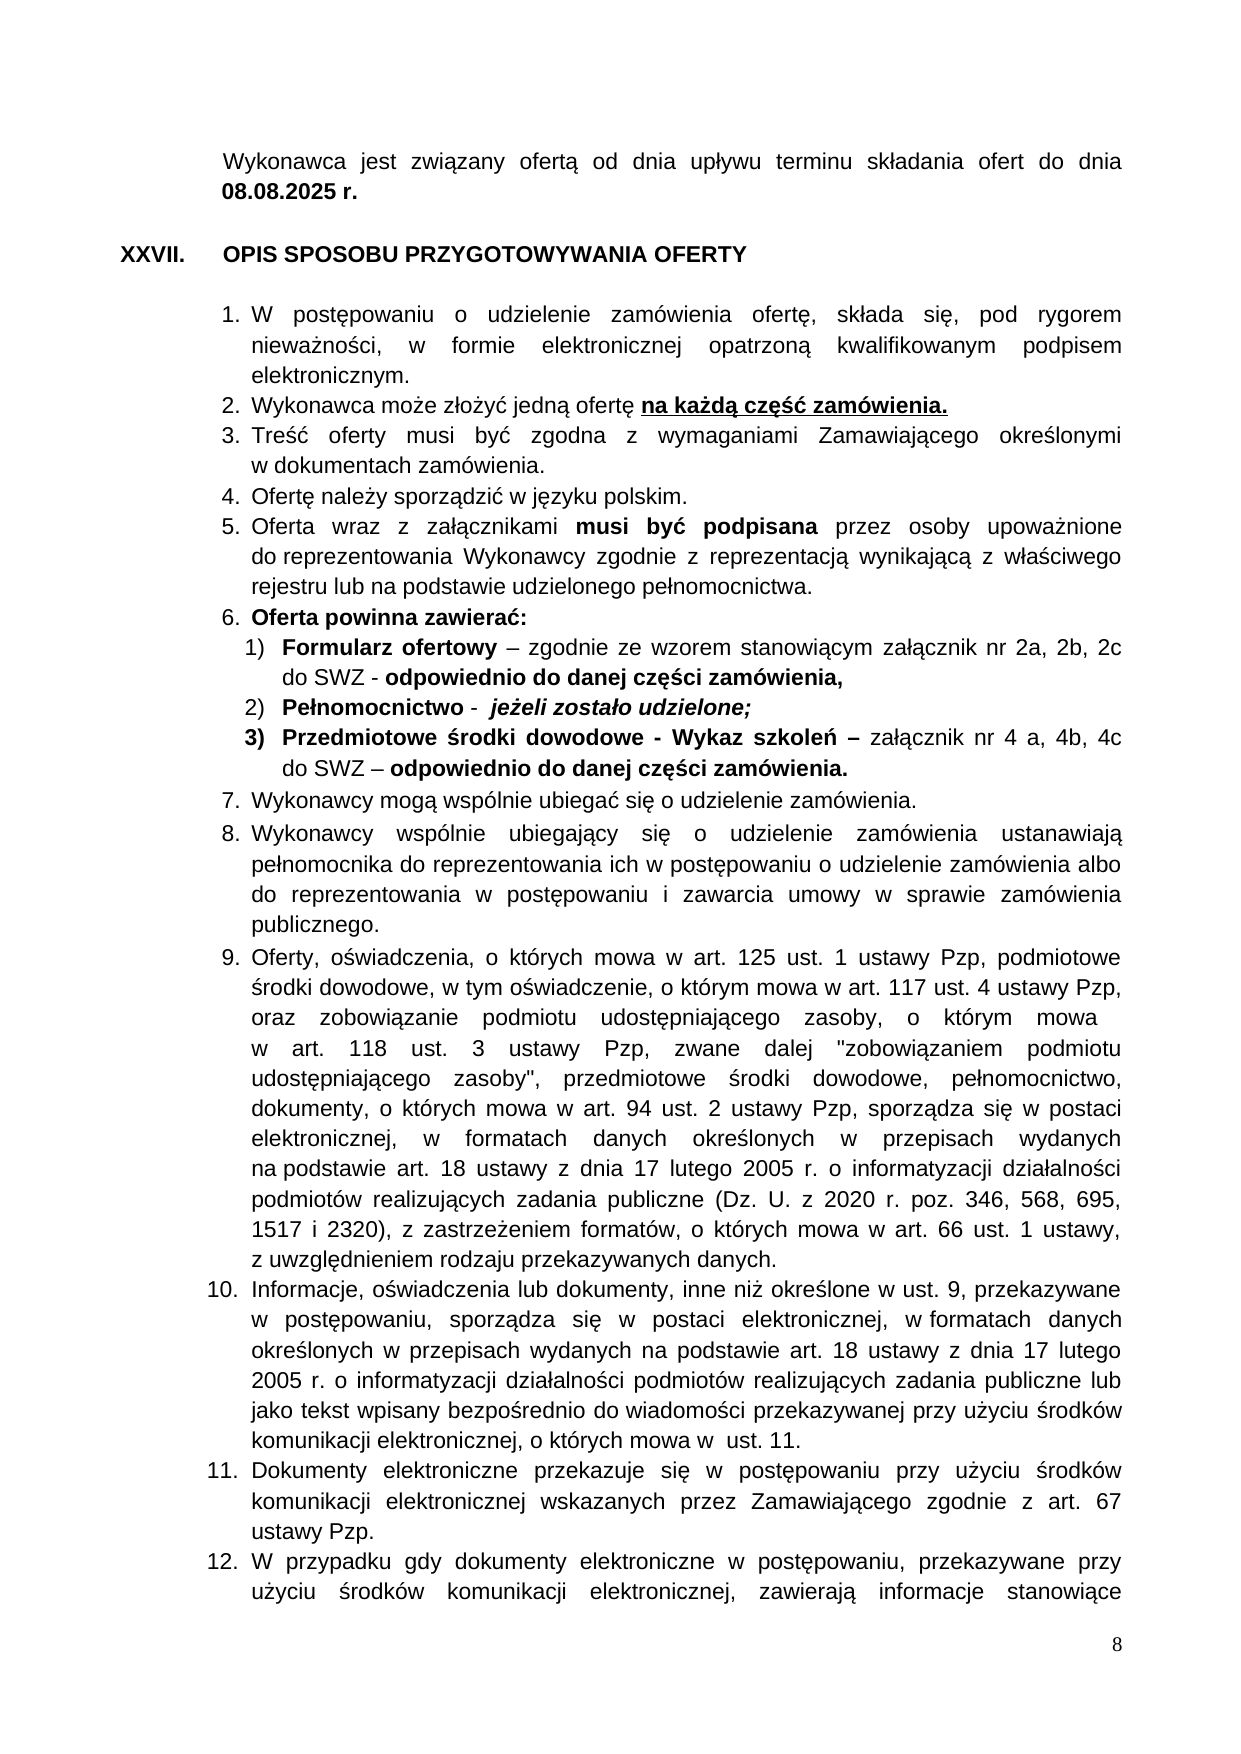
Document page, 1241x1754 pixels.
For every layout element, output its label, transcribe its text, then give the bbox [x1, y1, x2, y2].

list Ofertę należy sporządzić w języku polskim. [221, 483, 1122, 509]
list OPIS SPOSOBU PRZYGOTOWYWANIA OFERTY [185, 241, 1122, 267]
list Oferta wraz z załącznikami musi być podpisana przez osoby upoważnione do reprezentowania Wykonawcy zgodnie z reprezentacją wynikającą z właściwego rejestru lub na podstawie udzielonego pełnomocnictwa. [221, 513, 1122, 599]
list Treść oferty musi być zgodna z wymaganiami Zamawiającego określonymi w dokumentach zamówienia. [221, 422, 1122, 479]
list Wykonawca może złożyć jedną ofertę na każdą część zamówienia. [221, 392, 1122, 418]
list Wykonawcy wspólnie ubiegający się o udzielenie zamówienia ustanawiają pełnomocnika do reprezentowania ich w postępowaniu o udzielenie zamówienia albo do reprezentowania w postępowaniu i zawarcia umowy w sprawie zamówienia publicznego. [221, 820, 1122, 937]
list Przedmiotowe środki dowodowe - Wykaz szkoleń – załącznik nr 4 a, 4b, 4c do SWZ – odpowiednio do danej części zamówienia. [244, 724, 1122, 781]
list Formularz ofertowy – zgodnie ze wzorem stanowiącym załącznik nr 2a, 2b, 2c do SWZ - odpowiednio do danej części zamówienia, [244, 634, 1122, 690]
list Oferta powinna zawierać: [221, 603, 1122, 630]
list W postępowaniu o udzielenie zamówienia ofertę, składa się, pod rygorem nieważności, w formie elektronicznej opatrzoną kwalifikowanym podpisem elektronicznym. [221, 301, 1122, 388]
list Oferty, oświadczenia, o których mowa w art. 125 ust. 1 ustawy Pzp, podmiotowe środki dowodowe, w tym oświadczenie, o którym mowa w art. 117 ust. 4 ustawy Pzp, oraz zobowiązanie podmiotu udostępniającego zasoby, o którym mowa w art. 118 ust. 3 ustawy Pzp, zwane dalej "zobowiązaniem podmiotu udostępniającego zasoby", przedmiotowe środki dowodowe, pełnomocnictwo, dokumenty, o których mowa w art. 94 ust. 2 ustawy Pzp, sporządza się w postaci elektronicznej, w formatach danych określonych w przepisach wydanych na podstawie art. 18 ustawy z dnia 17 lutego 2005 r. o informatyzacji działalności podmiotów realizujących zadania publiczne (Dz. U. z 2020 r. poz. 346, 568, 695, 1517 i 2320), z zastrzeżeniem formatów, o których mowa w art. 66 ust. 1 ustawy, z uwzględnieniem rodzaju przekazywanych danych. [221, 944, 1122, 1272]
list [207, 1548, 1122, 1604]
list Wykonawcy mogą wspólnie ubiegać się o udzielenie zamówienia. [221, 787, 1122, 814]
list Informacje, oświadczenia lub dokumenty, inne niż określone w ust. 9, przekazywane w postępowaniu, sporządza się w postaci elektronicznej, w formatach danych określonych w przepisach wydanych na podstawie art. 18 ustawy z dnia 17 lutego 2005 r. o informatyzacji działalności podmiotów realizujących zadania publiczne lub jako tekst wpisany bezpośrednio do wiadomości przekazywanej przy użyciu środków komunikacji elektronicznej, o których mowa w ust. 11. [207, 1276, 1122, 1453]
text Wykonawca jest związany ofertą od dnia upływu terminu składania ofert do dnia 08.08.2025 r. [221, 148, 1122, 204]
list Pełnomocnictwo - jeżeli zostało udzielone; [244, 694, 1122, 720]
list Dokumenty elektroniczne przekazuje się w postępowaniu przy użyciu środków komunikacji elektronicznej wskazanych przez Zamawiającego zgodnie z art. 67 ustawy Pzp. [207, 1457, 1122, 1544]
